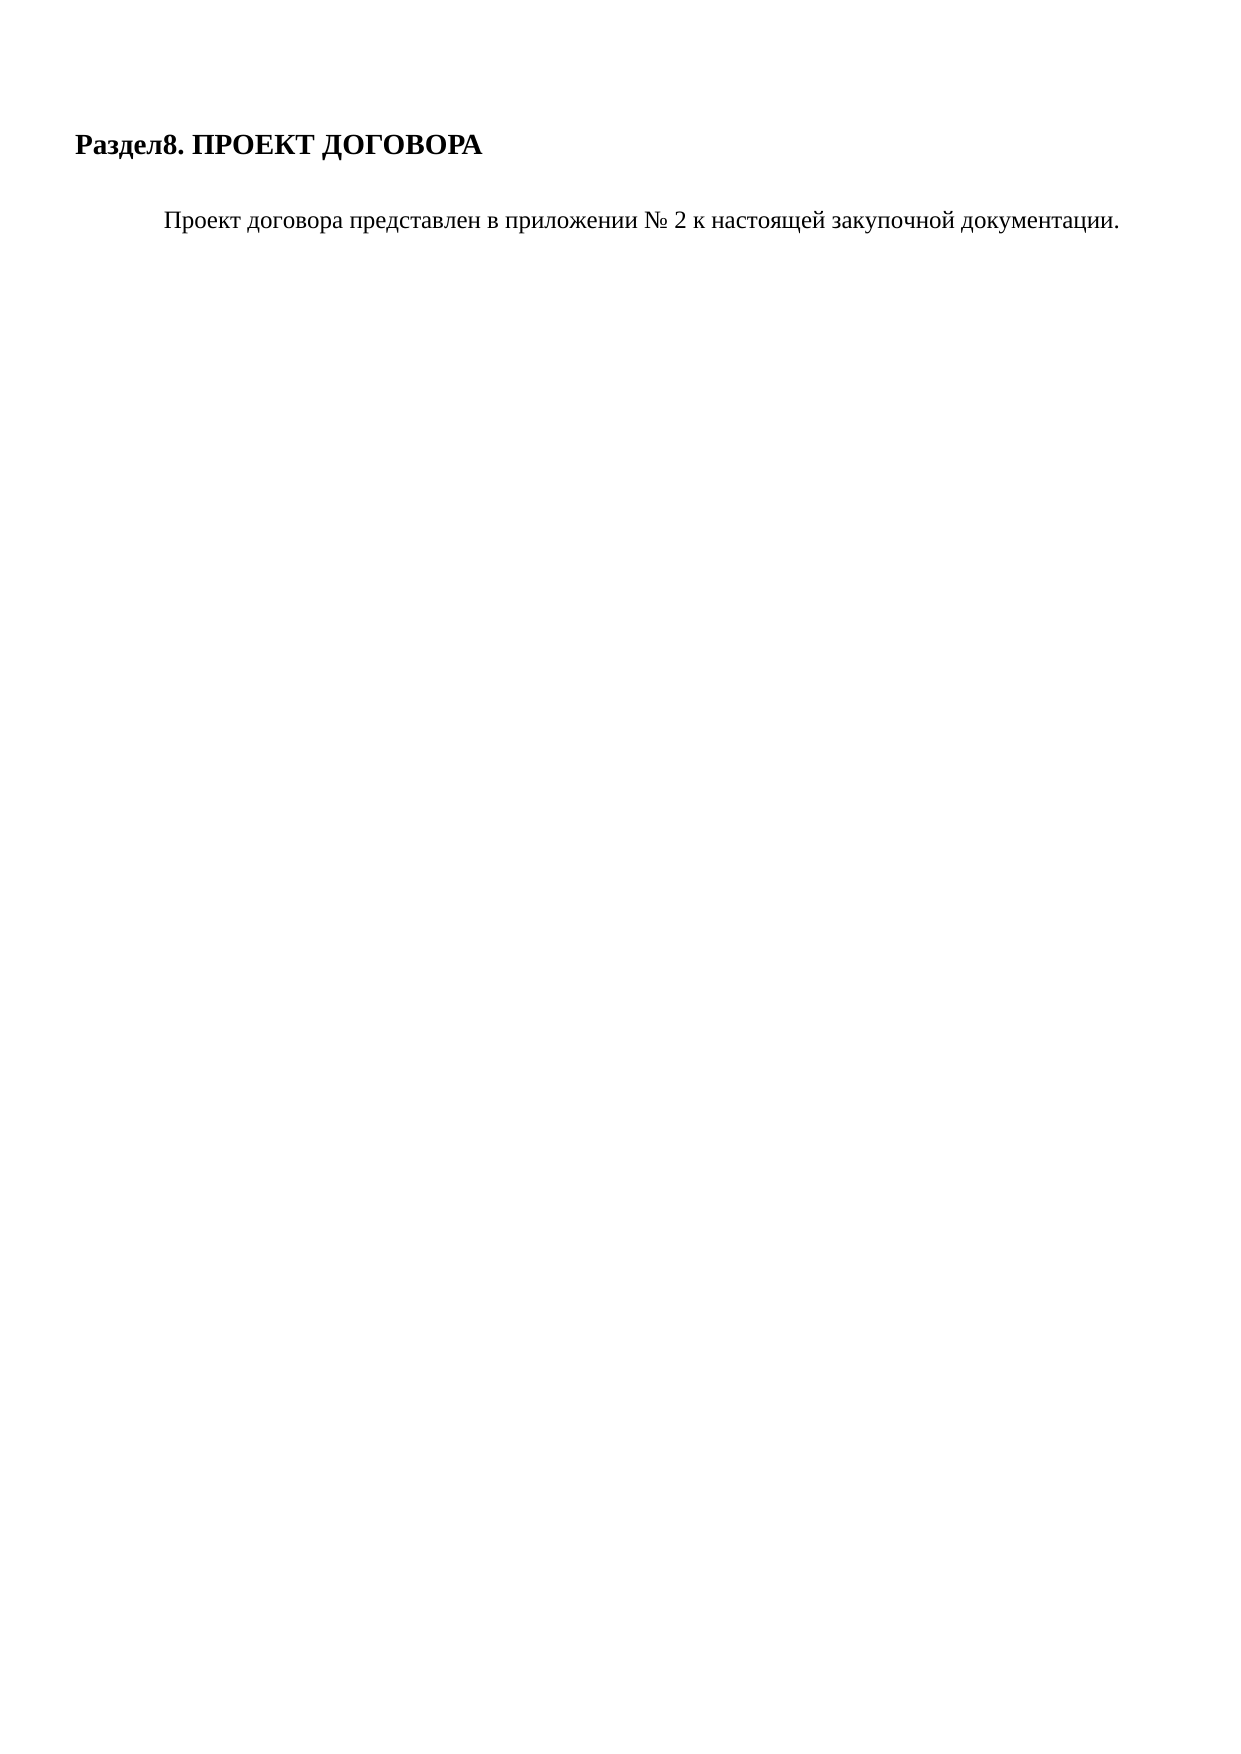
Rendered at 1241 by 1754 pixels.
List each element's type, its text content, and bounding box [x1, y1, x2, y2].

subtitle Раздел8. ПРОЕКТ ДОГОВОРА [75, 127, 1165, 161]
text Проект договора представлен в приложении № 2 к настоящей закупочной документации. [75, 201, 1165, 235]
